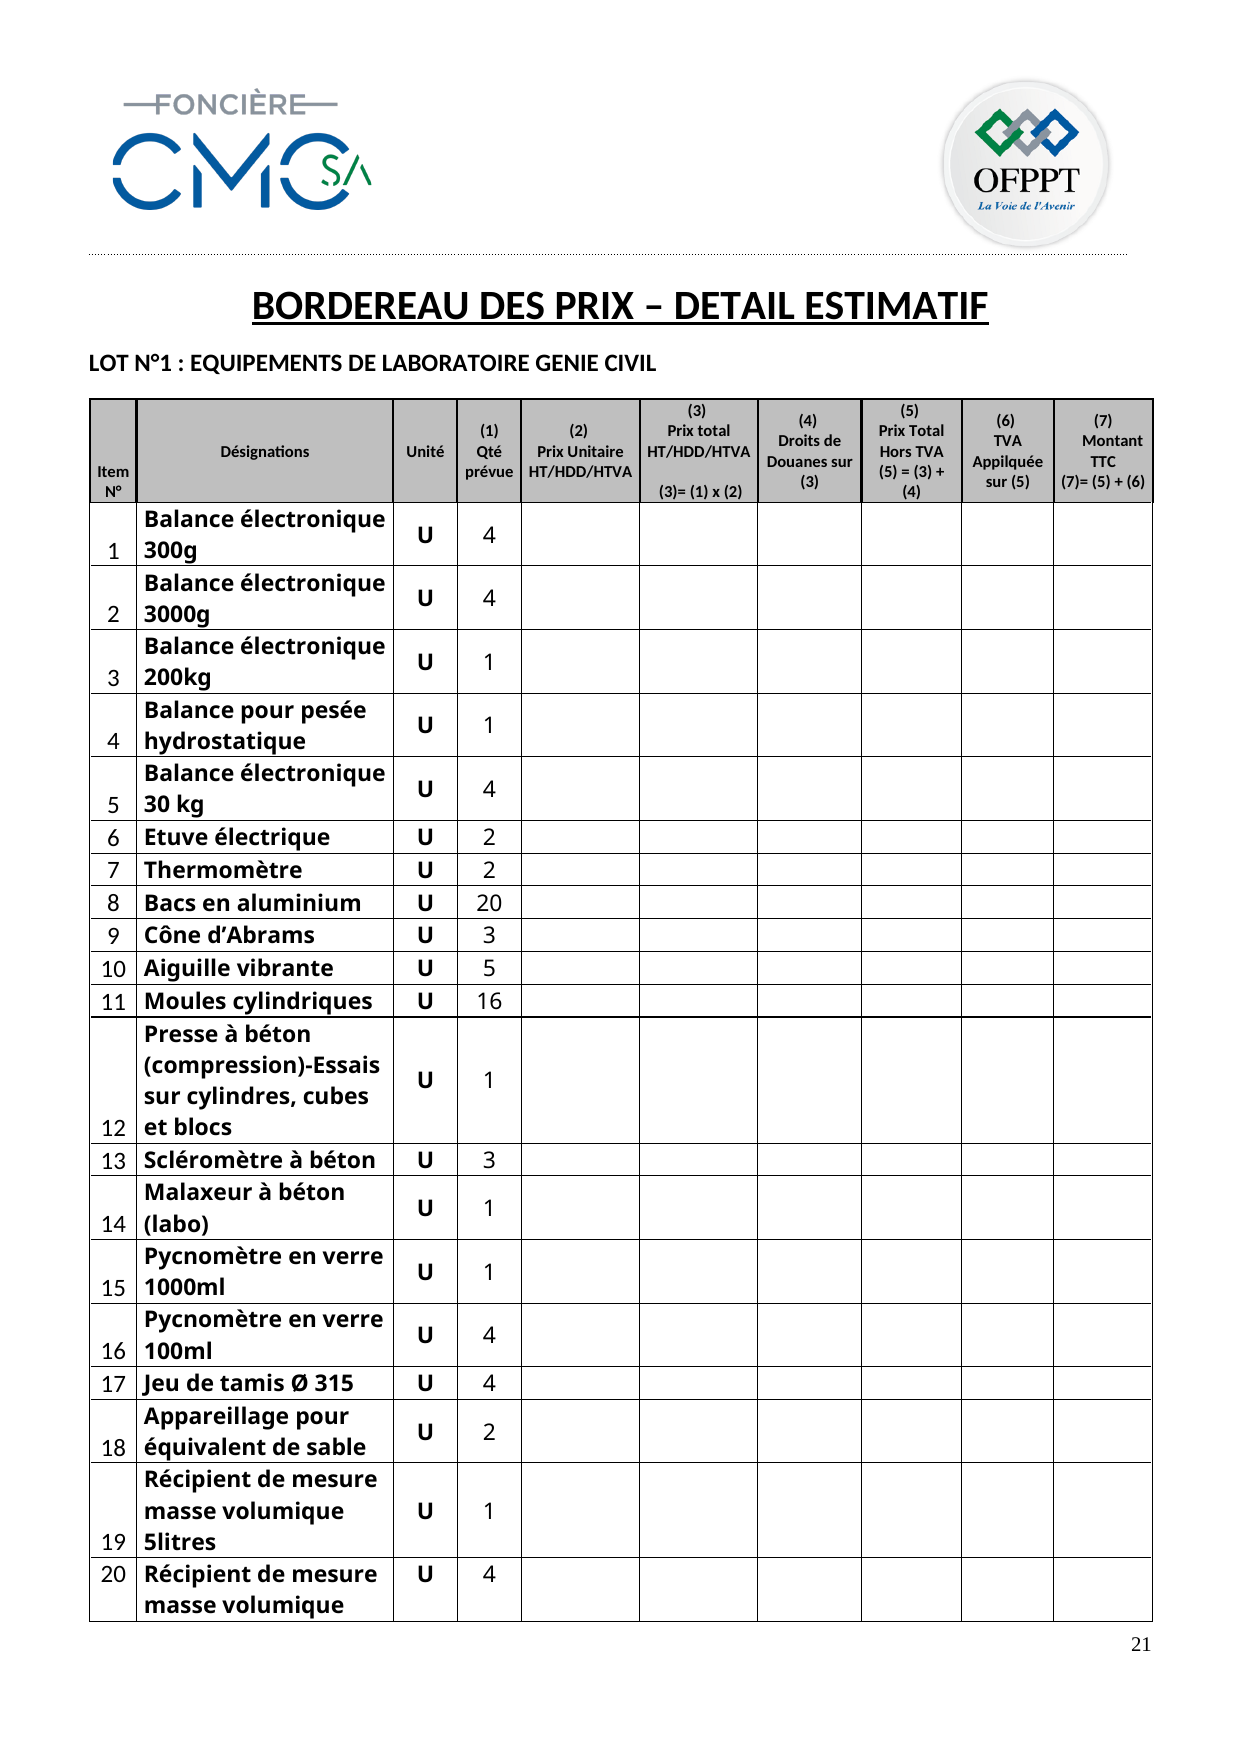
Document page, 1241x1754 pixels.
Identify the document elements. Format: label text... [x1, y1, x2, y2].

table_cell [522, 821, 639, 852]
table_cell [962, 952, 1053, 984]
table_cell [522, 757, 639, 819]
table_header (1) Qté prévue [458, 400, 520, 502]
table_cell [1054, 820, 1152, 852]
table_cell Pycnomètre en verre 1000ml [137, 1240, 393, 1302]
table_cell [962, 1400, 1053, 1462]
table_cell [640, 757, 757, 819]
table_cell U [394, 985, 457, 1016]
table_cell [962, 757, 1053, 819]
table_cell [758, 1400, 861, 1462]
table_cell [962, 1176, 1053, 1239]
table_cell [862, 919, 961, 951]
table_cell U [394, 694, 457, 756]
table_cell [522, 630, 639, 692]
table_cell [640, 1400, 757, 1462]
table_cell [1054, 1303, 1152, 1366]
table_cell Récipient de mesure masse volumique 10litres [137, 1558, 393, 1621]
table_cell [962, 919, 1053, 951]
table_cell [640, 919, 757, 951]
table_cell U [394, 1367, 457, 1399]
table_cell Pycnomètre en verre 100ml [137, 1304, 393, 1366]
table_cell 1 [458, 1463, 521, 1557]
table_cell [862, 1400, 961, 1462]
table_cell 10 [90, 951, 136, 984]
table_cell [522, 1176, 639, 1239]
table_cell [758, 952, 861, 984]
table_cell Moules cylindriques [137, 985, 393, 1016]
table_cell 7 [90, 853, 136, 885]
table_cell [522, 985, 639, 1016]
table_cell U [394, 1240, 457, 1302]
table_cell Balance électronique 200kg [137, 630, 393, 692]
table_cell 14 [90, 1175, 136, 1239]
table_cell [962, 1367, 1053, 1399]
table_cell [758, 821, 861, 852]
table_cell [1054, 918, 1152, 951]
table_cell 4 [458, 1304, 521, 1366]
table_cell Cône d’Abrams [137, 919, 393, 951]
table_cell [640, 985, 757, 1016]
table_header (2) Prix Unitaire HT/HDD/HTVA [522, 400, 639, 502]
table_cell Balance électronique 3000g [137, 566, 393, 629]
table_cell [962, 886, 1053, 918]
table_cell [862, 757, 961, 819]
table_cell 16 [90, 1303, 136, 1366]
table_cell [640, 503, 757, 565]
table_cell [522, 886, 639, 918]
table_cell [962, 630, 1053, 692]
table_cell 19 [90, 1462, 136, 1557]
table_cell [640, 1558, 757, 1621]
table_cell [1054, 984, 1152, 1016]
table_cell 6 [90, 820, 136, 852]
table_cell [1054, 629, 1152, 692]
table_cell [1054, 502, 1152, 565]
table_cell [640, 694, 757, 756]
table_cell [962, 1144, 1053, 1175]
table_cell Balance électronique 300g [137, 503, 393, 565]
table_cell [522, 854, 639, 885]
table_cell [862, 630, 961, 692]
table_cell [962, 821, 1053, 852]
table_cell 1 [458, 1240, 521, 1302]
table_cell U [394, 821, 457, 852]
table_cell [758, 919, 861, 951]
table_cell 3 [90, 629, 136, 692]
table_cell U [394, 757, 457, 819]
table_cell [962, 503, 1053, 565]
table_cell 4 [458, 1558, 521, 1621]
table_cell [1054, 1557, 1152, 1621]
table_cell [640, 1304, 757, 1366]
table_cell [862, 821, 961, 852]
table_cell [522, 503, 639, 565]
table_cell [640, 821, 757, 852]
table_cell [862, 1367, 961, 1399]
table_cell 2 [458, 821, 521, 852]
table_cell [758, 886, 861, 918]
table_cell U [394, 1400, 457, 1462]
table_cell [1054, 1016, 1152, 1142]
table_cell [758, 757, 861, 819]
table_cell [522, 694, 639, 756]
table_cell Malaxeur à béton (labo) [137, 1176, 393, 1239]
table_cell [962, 1304, 1053, 1366]
table_cell U [394, 503, 457, 565]
table_cell [758, 630, 861, 692]
table_cell [862, 886, 961, 918]
table_cell [640, 1367, 757, 1399]
table_header (4) Droits de Douanes sur (3) [759, 400, 860, 502]
table_cell [862, 694, 961, 756]
table_cell [862, 503, 961, 565]
table_cell [758, 1304, 861, 1366]
table_cell 5 [90, 756, 136, 819]
table_cell [758, 503, 861, 565]
table_cell U [394, 630, 457, 692]
table_cell [522, 1304, 639, 1366]
table_cell Aiguille vibrante [137, 952, 393, 984]
table_cell Bacs en aluminium [137, 886, 393, 918]
table_cell [640, 630, 757, 692]
table_cell 18 [90, 1399, 136, 1462]
table_cell [1054, 756, 1152, 819]
table_cell U [394, 1176, 457, 1239]
table_cell Thermomètre [137, 854, 393, 885]
table_cell [862, 1304, 961, 1366]
table_header Item N° [91, 400, 135, 502]
table_cell U [394, 886, 457, 918]
table_cell 1 [458, 1018, 521, 1142]
table_header Unité [394, 400, 456, 502]
table_header (6) TVA Appilquée sur (5) [963, 400, 1053, 502]
text BORDEREAU DES PRIX – DETAIL ESTIMATIF [89, 279, 1152, 329]
table_cell Appareillage pour équivalent de sable [137, 1400, 393, 1462]
table_cell 2 [458, 854, 521, 885]
table_cell U [394, 1018, 457, 1142]
table_cell Jeu de tamis Ø 315 [137, 1367, 393, 1399]
table_cell 5 [458, 952, 521, 984]
table_cell 20 [90, 1557, 136, 1621]
table_header (3) Prix total HT/HDD/HTVA (3)= (1) x (2) [641, 400, 757, 502]
table_cell [1054, 693, 1152, 756]
table_cell 4 [458, 757, 521, 819]
table_cell [758, 694, 861, 756]
table_cell U [394, 919, 457, 951]
table_cell Scléromètre à béton [137, 1144, 393, 1175]
table_cell Balance pour pesée hydrostatique [137, 694, 393, 756]
table_cell U [394, 1144, 457, 1175]
table_cell 8 [90, 885, 136, 918]
table_cell [522, 1018, 639, 1142]
table_cell [862, 566, 961, 629]
table_cell 4 [458, 1367, 521, 1399]
table_cell [862, 1240, 961, 1302]
table_cell Récipient de mesure masse volumique 5litres [137, 1463, 393, 1557]
table_cell [640, 566, 757, 629]
table_cell Etuve électrique [137, 821, 393, 852]
table_cell [862, 854, 961, 885]
table_cell [962, 854, 1053, 885]
table_cell [1054, 885, 1152, 918]
table_cell [522, 919, 639, 951]
table_cell 2 [458, 1400, 521, 1462]
table_cell 2 [90, 565, 136, 629]
table_cell [758, 1176, 861, 1239]
table_cell [640, 886, 757, 918]
table_cell U [394, 1304, 457, 1366]
table_cell [640, 1176, 757, 1239]
table_cell 9 [90, 918, 136, 951]
table_cell [1054, 1143, 1152, 1175]
table_cell 4 [458, 566, 521, 629]
table_cell 20 [458, 886, 521, 918]
table_cell [1054, 1366, 1152, 1399]
table_cell [862, 1144, 961, 1175]
table_cell [758, 1018, 861, 1142]
table_cell [862, 1176, 961, 1239]
table_cell 17 [90, 1366, 136, 1399]
table_cell [758, 566, 861, 629]
table_cell [640, 1240, 757, 1302]
table_cell [962, 1558, 1053, 1621]
table_cell 12 [90, 1016, 136, 1142]
table_cell 13 [90, 1143, 136, 1175]
table_cell 3 [458, 919, 521, 951]
table_cell [862, 1463, 961, 1557]
table_cell [758, 1240, 861, 1302]
table_cell 4 [90, 693, 136, 756]
table_cell [862, 985, 961, 1016]
table_cell [962, 1018, 1053, 1142]
table_cell Presse à béton (compression)-Essais sur cylindres, cubes et blocs [137, 1018, 393, 1142]
table_cell [522, 566, 639, 629]
table_cell [758, 1144, 861, 1175]
table_cell 1 [458, 1176, 521, 1239]
table_cell [640, 1144, 757, 1175]
table_cell [640, 1018, 757, 1142]
table_cell [1054, 951, 1152, 984]
table_cell [862, 1018, 961, 1142]
table_cell U [394, 854, 457, 885]
table_cell [522, 1240, 639, 1302]
table_header (7) Montant TTC (7)= (5) + (6) [1055, 400, 1152, 502]
text LOT N°1 : EQUIPEMENTS DE LABORATOIRE GENIE CIVIL [89, 347, 1152, 378]
table_cell [862, 952, 961, 984]
table_cell [1054, 1462, 1152, 1557]
table_cell [962, 694, 1053, 756]
table_header (5) Prix Total Hors TVA (5) = (3) + (4) [863, 400, 961, 502]
picture [112, 88, 372, 210]
table_cell U [394, 1463, 457, 1557]
table_cell [522, 952, 639, 984]
table_cell [862, 1558, 961, 1621]
table_cell [640, 952, 757, 984]
table_cell [962, 566, 1053, 629]
table_cell 16 [458, 985, 521, 1016]
table_cell [1054, 1399, 1152, 1462]
picture [935, 73, 1116, 254]
table_cell 15 [90, 1239, 136, 1302]
table_cell Balance électronique 30 kg [137, 757, 393, 819]
table_cell [640, 854, 757, 885]
table_cell [758, 1463, 861, 1557]
table_cell 3 [458, 1144, 521, 1175]
table_cell [1054, 1175, 1152, 1239]
table_cell U [394, 566, 457, 629]
table_cell U [394, 1558, 457, 1621]
table_cell [962, 985, 1053, 1016]
table_cell [758, 1367, 861, 1399]
table_cell 1 [458, 694, 521, 756]
table_header Désignations [138, 400, 392, 502]
table_cell [962, 1240, 1053, 1302]
table_cell [962, 1463, 1053, 1557]
table_cell 1 [458, 630, 521, 692]
table_cell 1 [90, 503, 136, 565]
table_cell [758, 1558, 861, 1621]
table_cell [522, 1400, 639, 1462]
table_cell 11 [90, 984, 136, 1016]
table_cell [522, 1144, 639, 1175]
table_cell 4 [458, 503, 521, 565]
table_cell [522, 1558, 639, 1621]
table_cell [1054, 1239, 1152, 1302]
table_cell U [394, 952, 457, 984]
table_cell [522, 1367, 639, 1399]
table_cell [1054, 853, 1152, 885]
table_cell [758, 985, 861, 1016]
table_cell [758, 854, 861, 885]
table_cell [640, 1463, 757, 1557]
table_cell [1054, 565, 1152, 629]
table_cell [522, 1463, 639, 1557]
